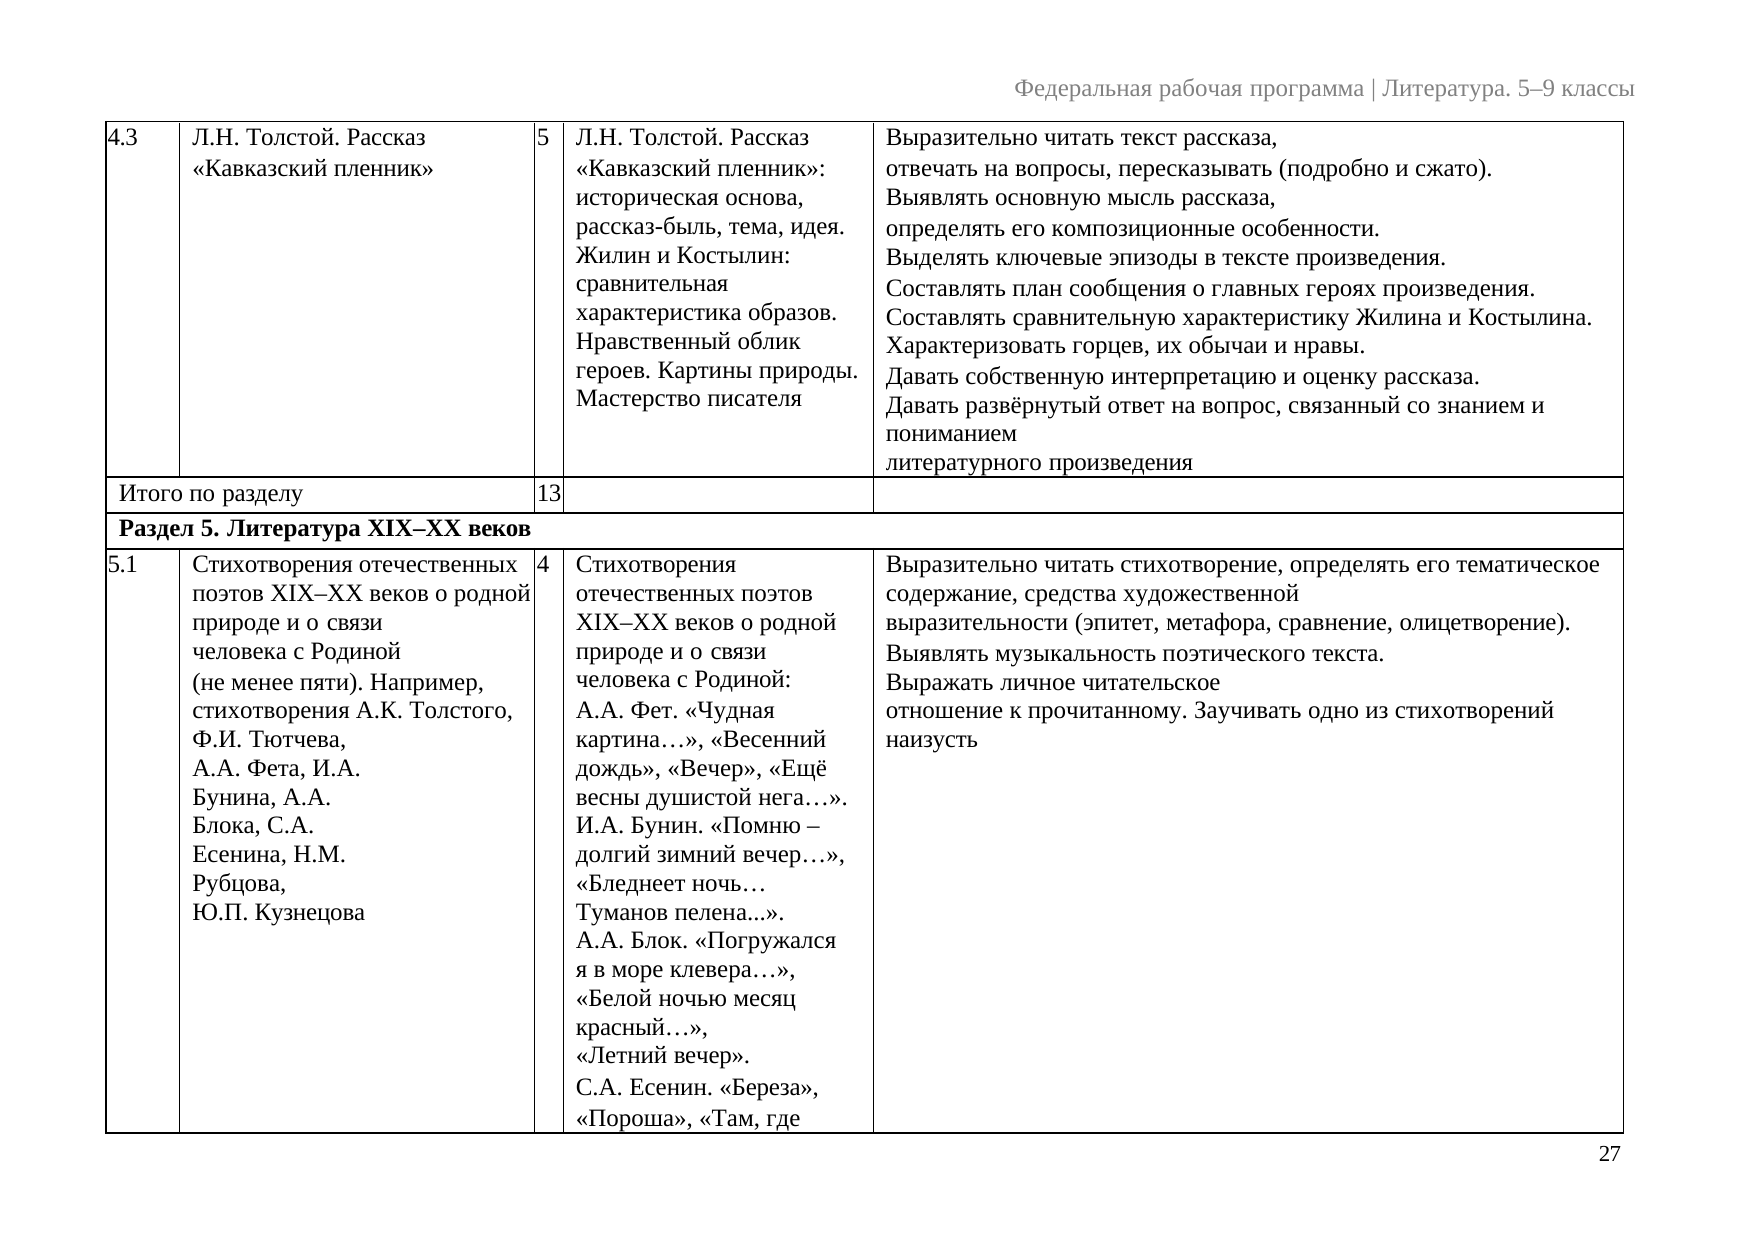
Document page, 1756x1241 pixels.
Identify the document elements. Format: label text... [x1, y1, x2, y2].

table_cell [180, 550, 534, 1132]
table_cell 13 [535, 478, 563, 512]
table_header Выразительно читать текст рассказа, отвечать на вопросы, пересказывать (подробно и сжато). Выявлять основную мысль рассказа, определять его композиционные особенности. Выделять ключевые эпизоды в тексте произведения. Составлять план сообщения о главных героях произведения. Составлять сравнительную характеристику Жилина и Костылина. Характеризовать горцев, их обычаи и нравы. Давать собственную интерпретацию и оценку рассказа. Давать развёрнутый ответ на вопрос, связанный со знанием и пониманием литературного произведения [874, 122, 1623, 476]
table_cell Итого по разделу [107, 478, 534, 512]
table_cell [564, 550, 873, 1132]
table_header Л.Н. Толстой. Рассказ «Кавказский пленник» [180, 122, 534, 476]
table_cell [874, 478, 1623, 512]
table_cell [564, 478, 873, 512]
table_header 5 [535, 122, 563, 476]
table_cell 5.1 [107, 550, 179, 1132]
table_cell 4 [535, 550, 563, 1132]
table_header 4.3 [107, 122, 179, 476]
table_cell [874, 550, 1623, 1132]
table_cell Раздел 5. Литература XIX–ХХ веков [107, 514, 1623, 548]
table_header Л.Н. Толстой. Рассказ «Кавказский пленник»: историческая основа, рассказ-быль, тема, идея. Жилин и Костылин: сравнительная характеристика образов. Нравственный облик героев. Картины природы. Мастерство писателя [564, 122, 873, 476]
